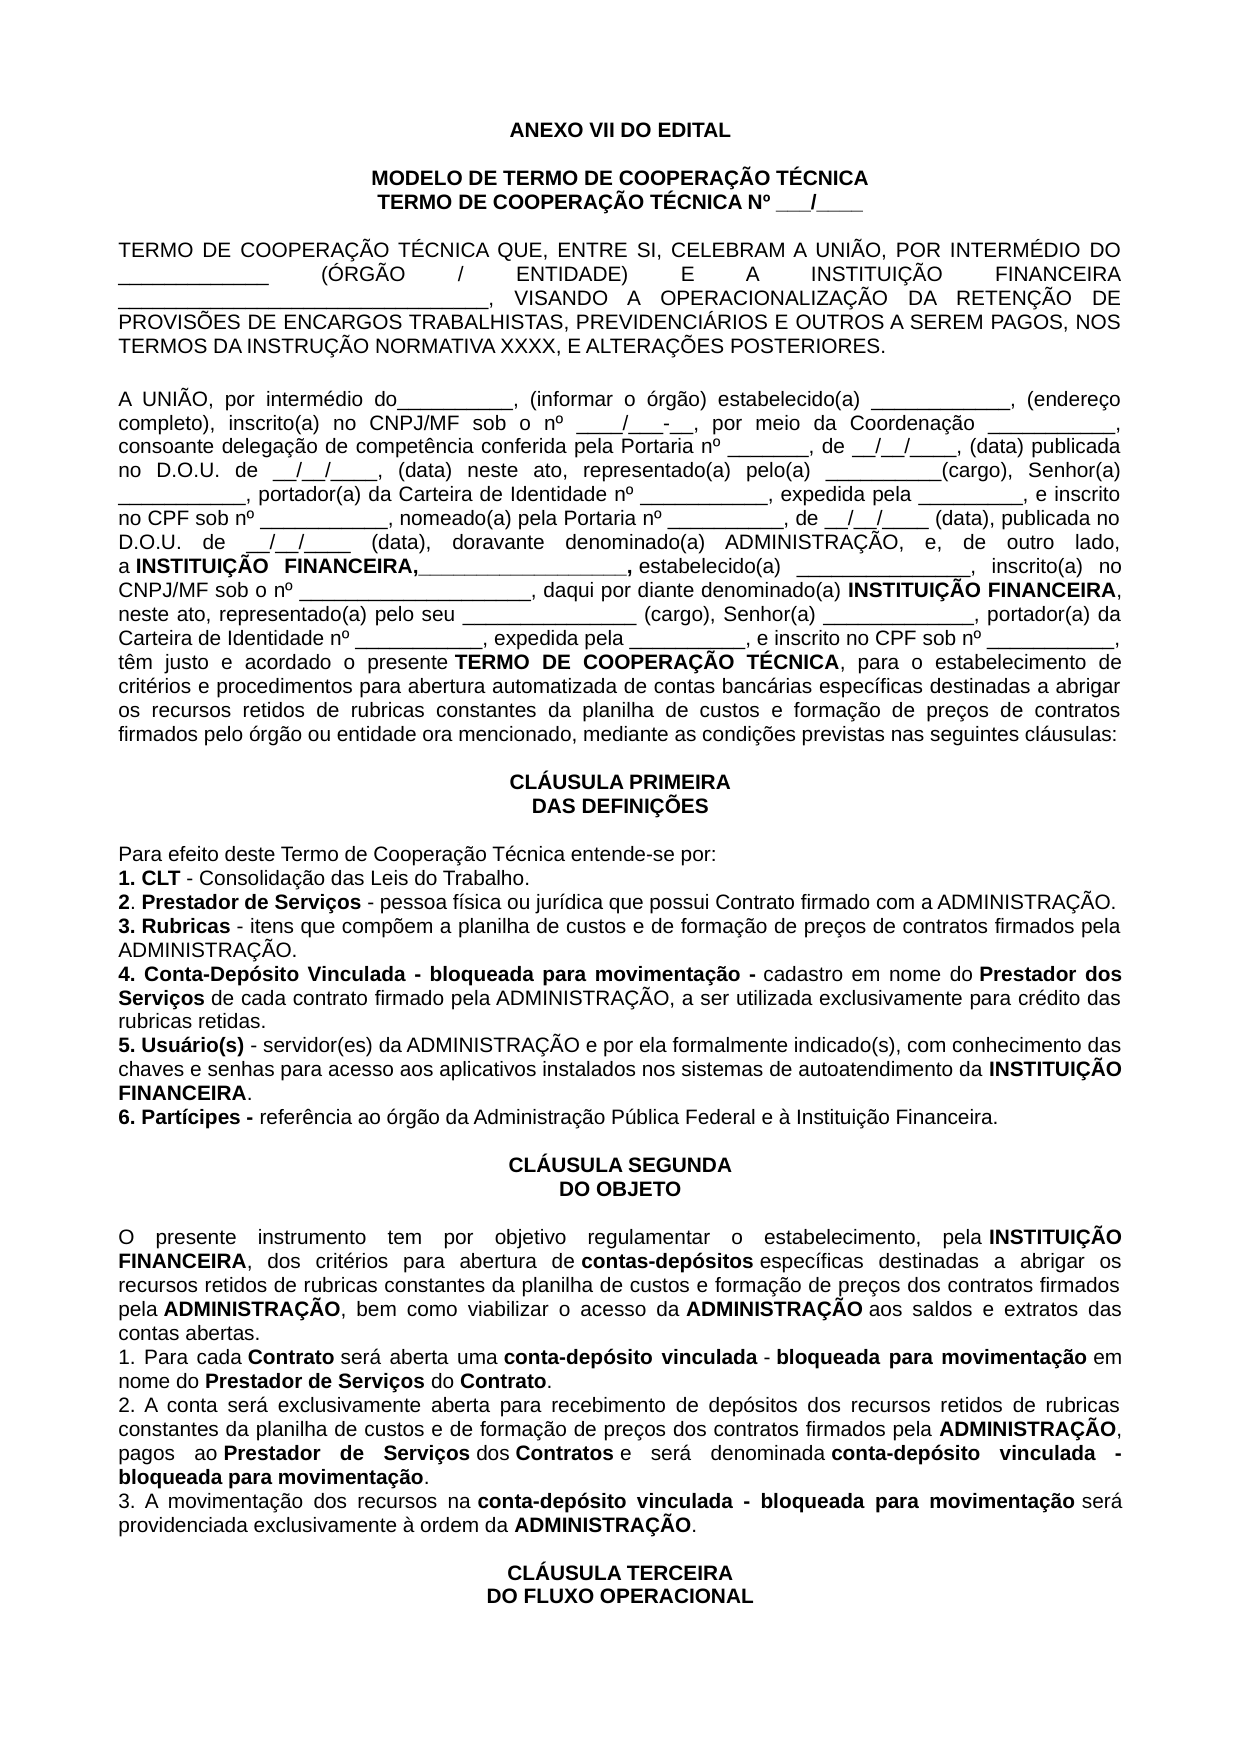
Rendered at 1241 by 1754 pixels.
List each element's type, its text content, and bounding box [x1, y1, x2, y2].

text 4. Conta-Depósito Vinculada - bloqueada para movimentação - cadastro em nome do Prestador dos Serviços de cada contrato firmado pela ADMINISTRAÇÃO, a ser utilizada exclusivamente para crédito das rubricas retidas. [118, 961, 1122, 1033]
text 6. Partícipes - referência ao órgão da Administração Pública Federal e à Instituição Financeira. [118, 1105, 1122, 1129]
text ANEXO VII DO EDITAL [118, 118, 1122, 142]
text MODELO DE TERMO DE COOPERAÇÃO TÉCNICA [118, 166, 1122, 190]
text O presente instrumento tem por objetivo regulamentar o estabelecimento, pela INSTITUIÇÃO FINANCEIRA, dos critérios para abertura de contas-depósitos específicas destinadas a abrigar os recursos retidos de rubricas constantes da planilha de custos e formação de preços dos contratos firmados pela ADMINISTRAÇÃO, bem como viabilizar o acesso da ADMINISTRAÇÃO aos saldos e extratos das contas abertas. [118, 1225, 1122, 1345]
text CLÁUSULA PRIMEIRA [118, 770, 1122, 794]
text A UNIÃO, por intermédio do__________, (informar o órgão) estabelecido(a) ____________, (endereço completo), inscrito(a) no CNPJ/MF sob o nº ____/___-__, por meio da Coordenação ___________, consoante delegação de competência conferida pela Portaria nº _______, de __/__/____, (data) publicada no D.O.U. de __/__/____, (data) neste ato, representado(a) pelo(a) __________(cargo), Senhor(a) ___________, portador(a) da Carteira de Identidade nº ___________, expedida pela _________, e inscrito no CPF sob nº ___________, nomeado(a) pela Portaria nº __________, de __/__/____ (data), publicada no D.O.U. de __/__/____ (data), doravante denominado(a) ADMINISTRAÇÃO, e, de outro lado, a INSTITUIÇÃO FINANCEIRA,__________________, estabelecido(a) _______________, inscrito(a) no CNPJ/MF sob o nº ____________________, daqui por diante denominado(a) INSTITUIÇÃO FINANCEIRA, neste ato, representado(a) pelo seu _______________ (cargo), Senhor(a) _____________, portador(a) da Carteira de Identidade nº ___________, expedida pela __________, e inscrito no CPF sob nº ___________, têm justo e acordado o presente TERMO DE COOPERAÇÃO TÉCNICA, para o estabelecimento de critérios e procedimentos para abertura automatizada de contas bancárias específicas destinadas a abrigar os recursos retidos de rubricas constantes da planilha de custos e formação de preços de contratos firmados pelo órgão ou entidade ora mencionado, mediante as condições previstas nas seguintes cláusulas: [118, 386, 1122, 746]
text TERMO DE COOPERAÇÃO TÉCNICA Nº ___/____ [118, 190, 1122, 214]
text CLÁUSULA TERCEIRA [118, 1560, 1122, 1584]
text 3. Rubricas - itens que compõem a planilha de custos e de formação de preços de contratos firmados pela ADMINISTRAÇÃO. [118, 913, 1122, 961]
text CLÁUSULA SEGUNDA [118, 1153, 1122, 1177]
text 5. Usuário(s) - servidor(es) da ADMINISTRAÇÃO e por ela formalmente indicado(s), com conhecimento das chaves e senhas para acesso aos aplicativos instalados nos sistemas de autoatendimento da INSTITUIÇÃO FINANCEIRA. [118, 1033, 1122, 1105]
text TERMO DE COOPERAÇÃO TÉCNICA QUE, ENTRE SI, CELEBRAM A UNIÃO, POR INTERMÉDIO DO _____________ (ÓRGÃO / ENTIDADE) E A INSTITUIÇÃO FINANCEIRA ________________________________, VISANDO A OPERACIONALIZAÇÃO DA RETENÇÃO DE PROVISÕES DE ENCARGOS TRABALHISTAS, PREVIDENCIÁRIOS E OUTROS A SEREM PAGOS, NOS TERMOS DA INSTRUÇÃO NORMATIVA XXXX, E ALTERAÇÕES POSTERIORES. [118, 238, 1122, 358]
text 1. CLT - Consolidação das Leis do Trabalho. [118, 866, 1122, 889]
text DO FLUXO OPERACIONAL [118, 1584, 1122, 1608]
text 1. Para cada Contrato será aberta uma conta-depósito vinculada - bloqueada para movimentação em nome do Prestador de Serviços do Contrato. [118, 1345, 1122, 1393]
text 2. A conta será exclusivamente aberta para recebimento de depósitos dos recursos retidos de rubricas constantes da planilha de custos e de formação de preços dos contratos firmados pela ADMINISTRAÇÃO, pagos ao Prestador de Serviços dos Contratos e será denominada conta-depósito vinculada - bloqueada para movimentação. [118, 1393, 1122, 1488]
text DAS DEFINIÇÕES [118, 794, 1122, 818]
text Para efeito deste Termo de Cooperação Técnica entende-se por: [118, 842, 1122, 866]
text 2. Prestador de Serviços - pessoa física ou jurídica que possui Contrato firmado com a ADMINISTRAÇÃO. [118, 889, 1122, 913]
text 3. A movimentação dos recursos na conta-depósito vinculada - bloqueada para movimentação será providenciada exclusivamente à ordem da ADMINISTRAÇÃO. [118, 1488, 1122, 1536]
text DO OBJETO [118, 1177, 1122, 1201]
